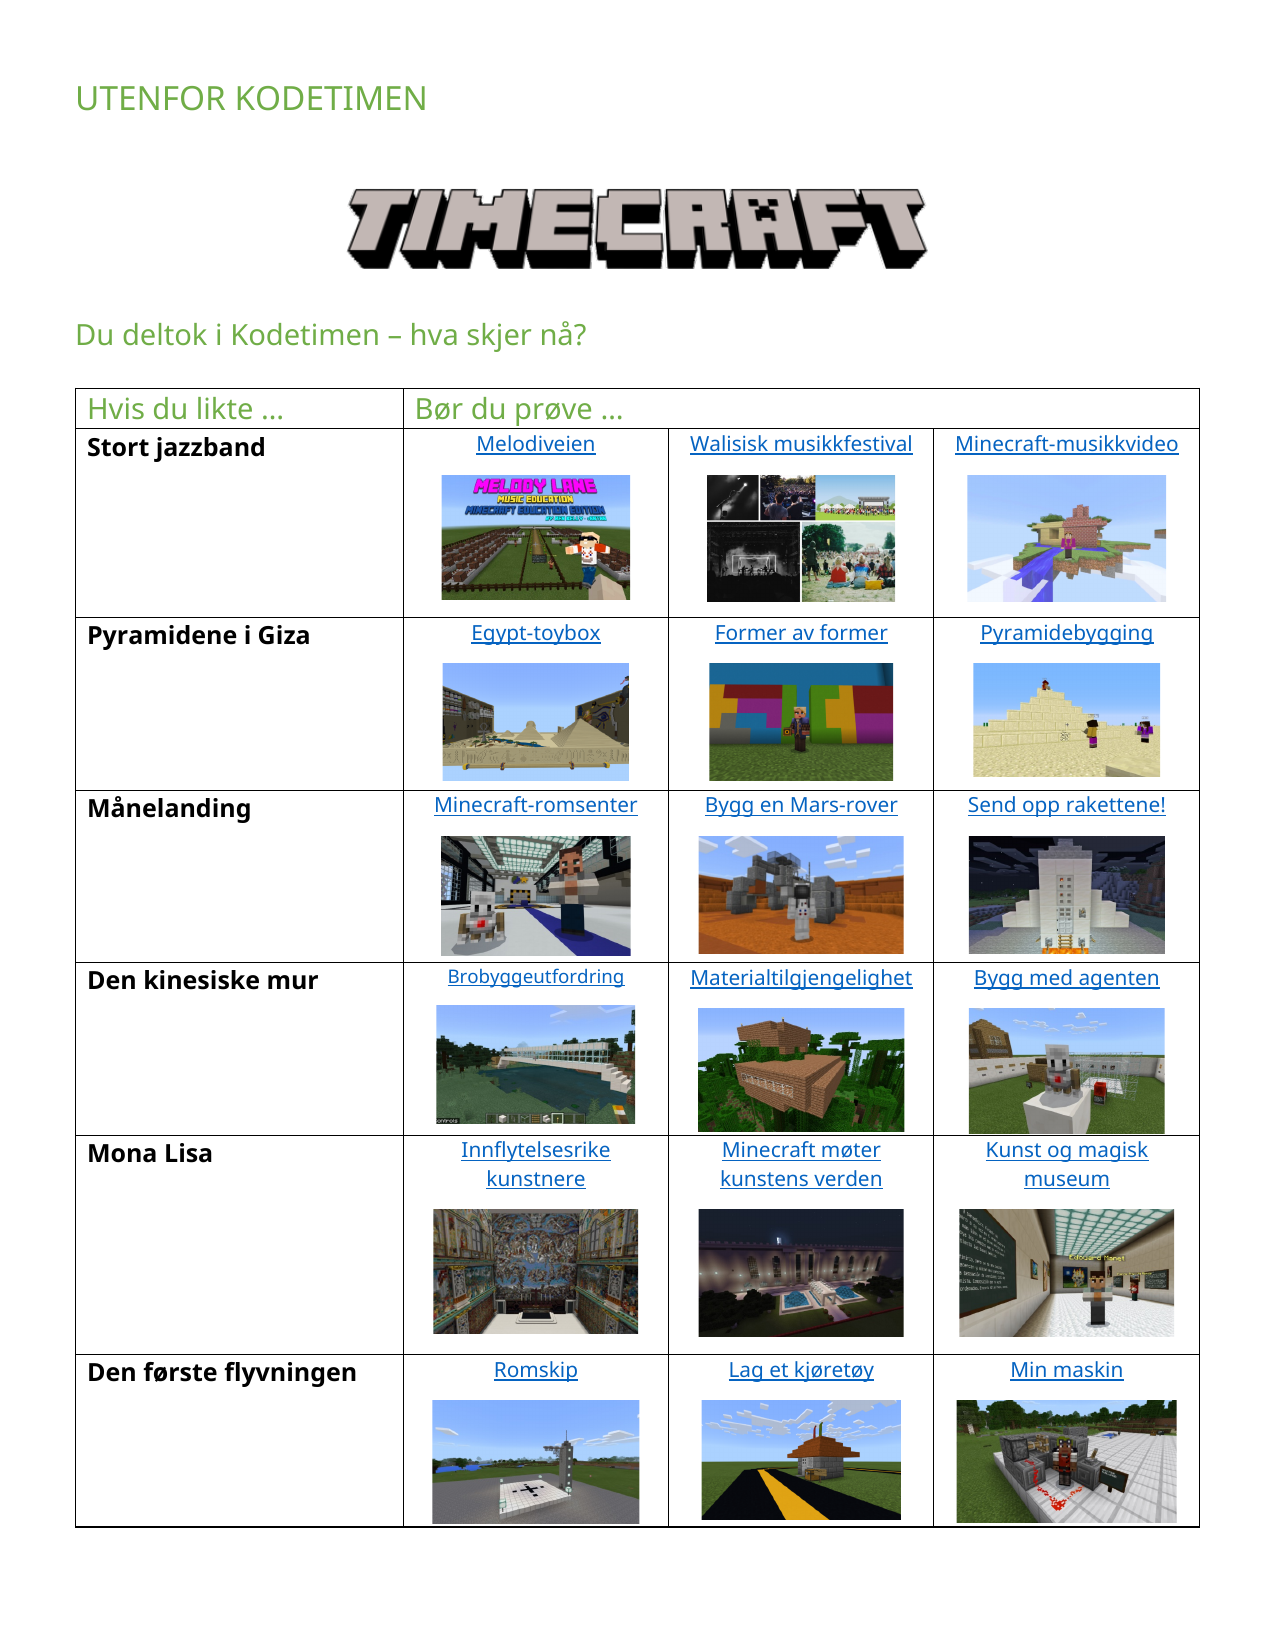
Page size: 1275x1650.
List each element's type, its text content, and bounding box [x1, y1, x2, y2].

picture [959, 1209, 1175, 1337]
table_cell Månelanding [76, 791, 403, 962]
picture [432, 1400, 640, 1524]
picture [967, 475, 1167, 602]
table_header Hvis du likte … [76, 389, 403, 428]
table_cell Pyramidene i Giza [76, 618, 403, 789]
table_cell Materialtilgjengelighet [669, 963, 933, 1134]
picture [442, 663, 629, 781]
table_cell Den kinesiske mur [76, 963, 403, 1134]
table_cell Walisisk musikkfestival [669, 429, 933, 617]
table_cell Kunst og magisk museum [934, 1136, 1199, 1354]
table_cell Innflytelsesrike kunstnere [404, 1136, 668, 1354]
picture [321, 188, 954, 270]
picture [698, 1008, 905, 1132]
picture [956, 1400, 1177, 1523]
picture [698, 1209, 904, 1337]
picture [701, 1400, 901, 1520]
table_cell Den første flyvningen [76, 1355, 403, 1526]
picture [433, 1209, 639, 1334]
table_cell Bygg en Mars-rover [669, 791, 933, 962]
table_cell Former av former [669, 618, 933, 789]
picture [698, 836, 904, 954]
table_cell Minecraft-romsenter [404, 791, 668, 962]
table_cell Bygg med agenten [934, 963, 1199, 1134]
picture [709, 663, 894, 781]
table_cell Minecraft møter kunstens verden [669, 1136, 933, 1354]
text Du deltok i Kodetimen – hva skjer nå? [75, 314, 1200, 354]
table_cell Brobyggeutfordring [404, 963, 668, 1134]
picture [441, 475, 630, 600]
table_cell Mona Lisa [76, 1136, 403, 1354]
table_cell Send opp rakettene! [934, 791, 1199, 962]
picture [968, 1008, 1165, 1134]
picture [707, 475, 896, 602]
table_cell Stort jazzband [76, 429, 403, 617]
table_cell Min maskin [934, 1355, 1199, 1526]
picture [436, 1005, 636, 1124]
table_cell Lag et kjøretøy [669, 1355, 933, 1526]
table_cell Melodiveien [404, 429, 668, 617]
table_cell Romskip [404, 1355, 668, 1526]
table_cell Pyramidebygging [934, 618, 1199, 789]
table_cell Minecraft-musikkvideo [934, 429, 1199, 617]
picture [968, 836, 1165, 954]
picture [973, 663, 1161, 777]
table_cell Egypt-toybox [404, 618, 668, 789]
text UTENFOR KODETIMEN [75, 75, 1200, 120]
picture [441, 836, 631, 956]
table_header Bør du prøve … [404, 389, 1199, 428]
